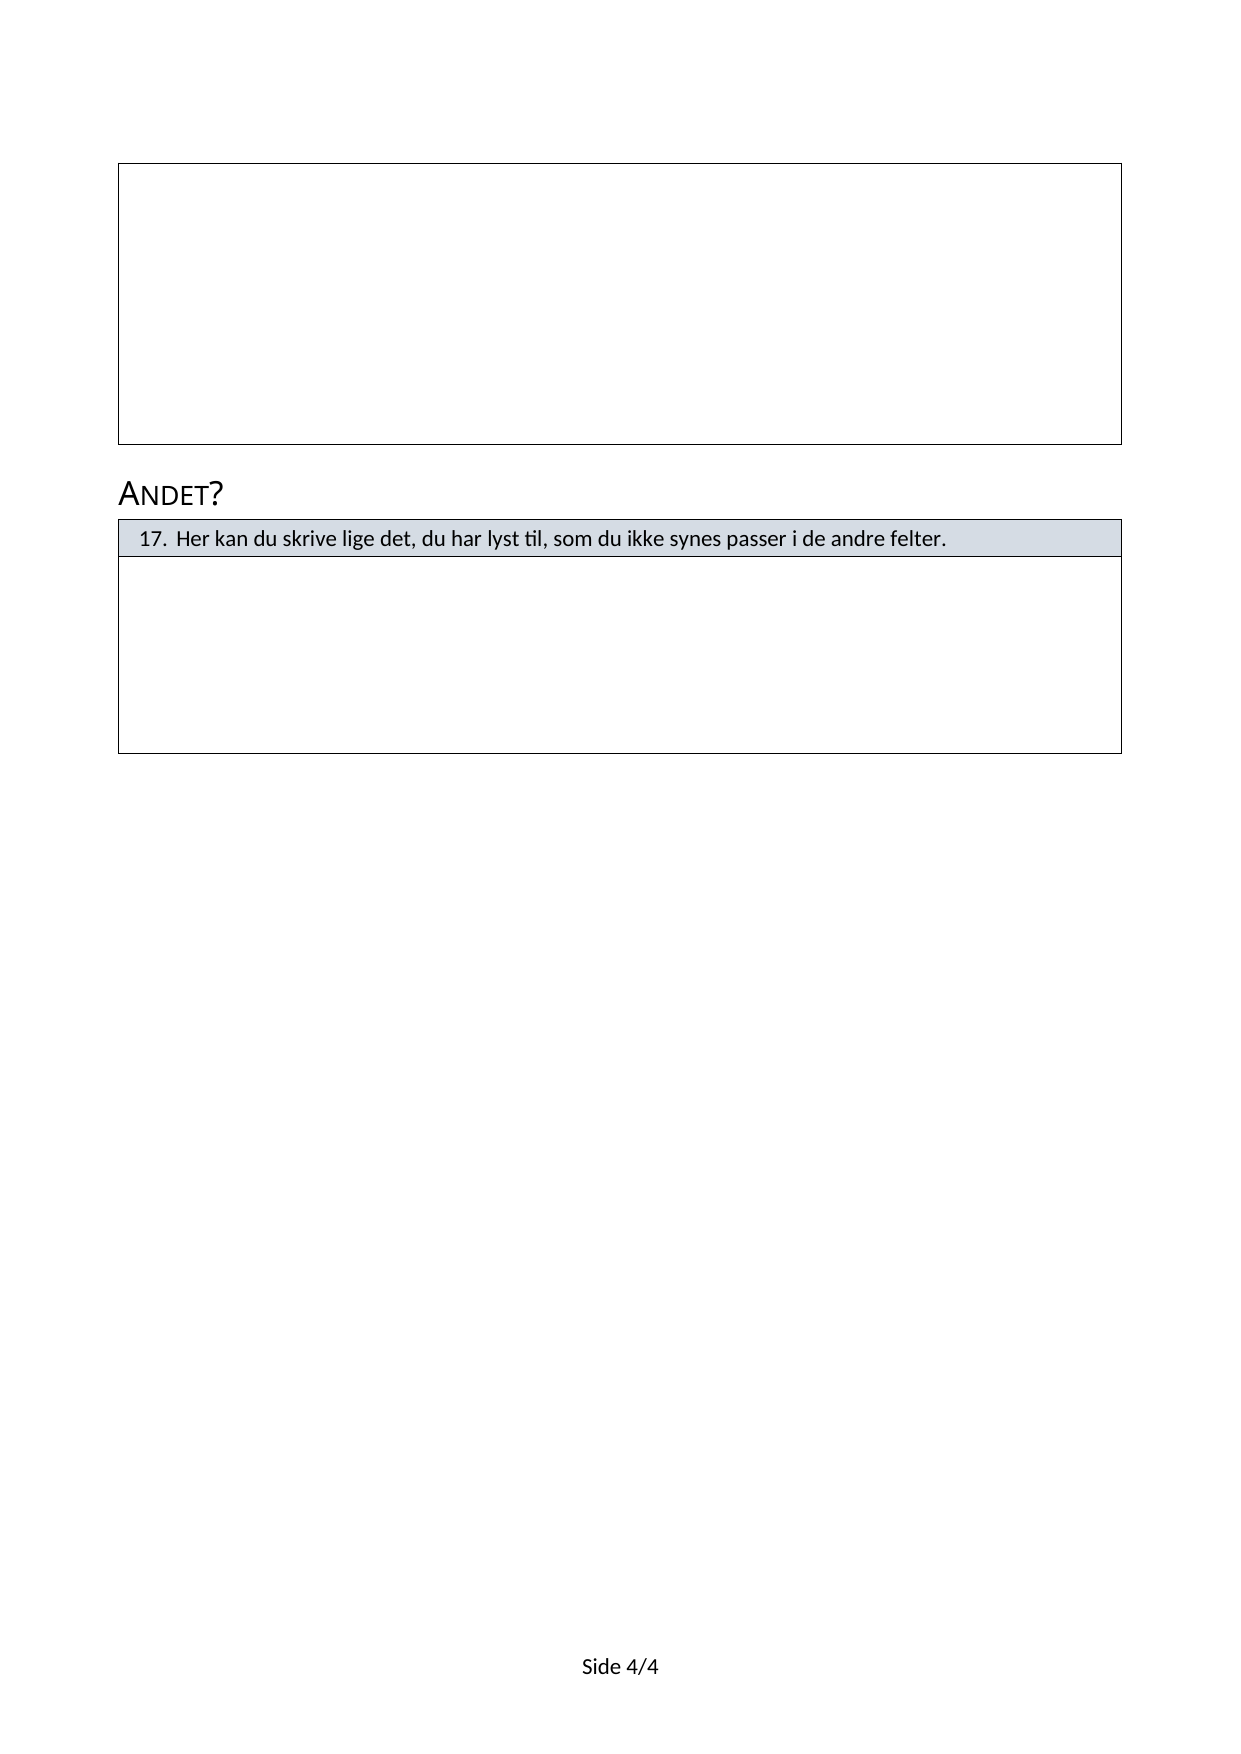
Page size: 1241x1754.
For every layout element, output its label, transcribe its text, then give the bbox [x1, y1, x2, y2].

table_cell [119, 557, 1121, 753]
subtitle Andet? [118, 470, 1122, 515]
table_cell [119, 164, 1121, 444]
table_header Her kan du skrive lige det, du har lyst til, som du ikke synes passer i de andre felter. [119, 520, 1121, 556]
